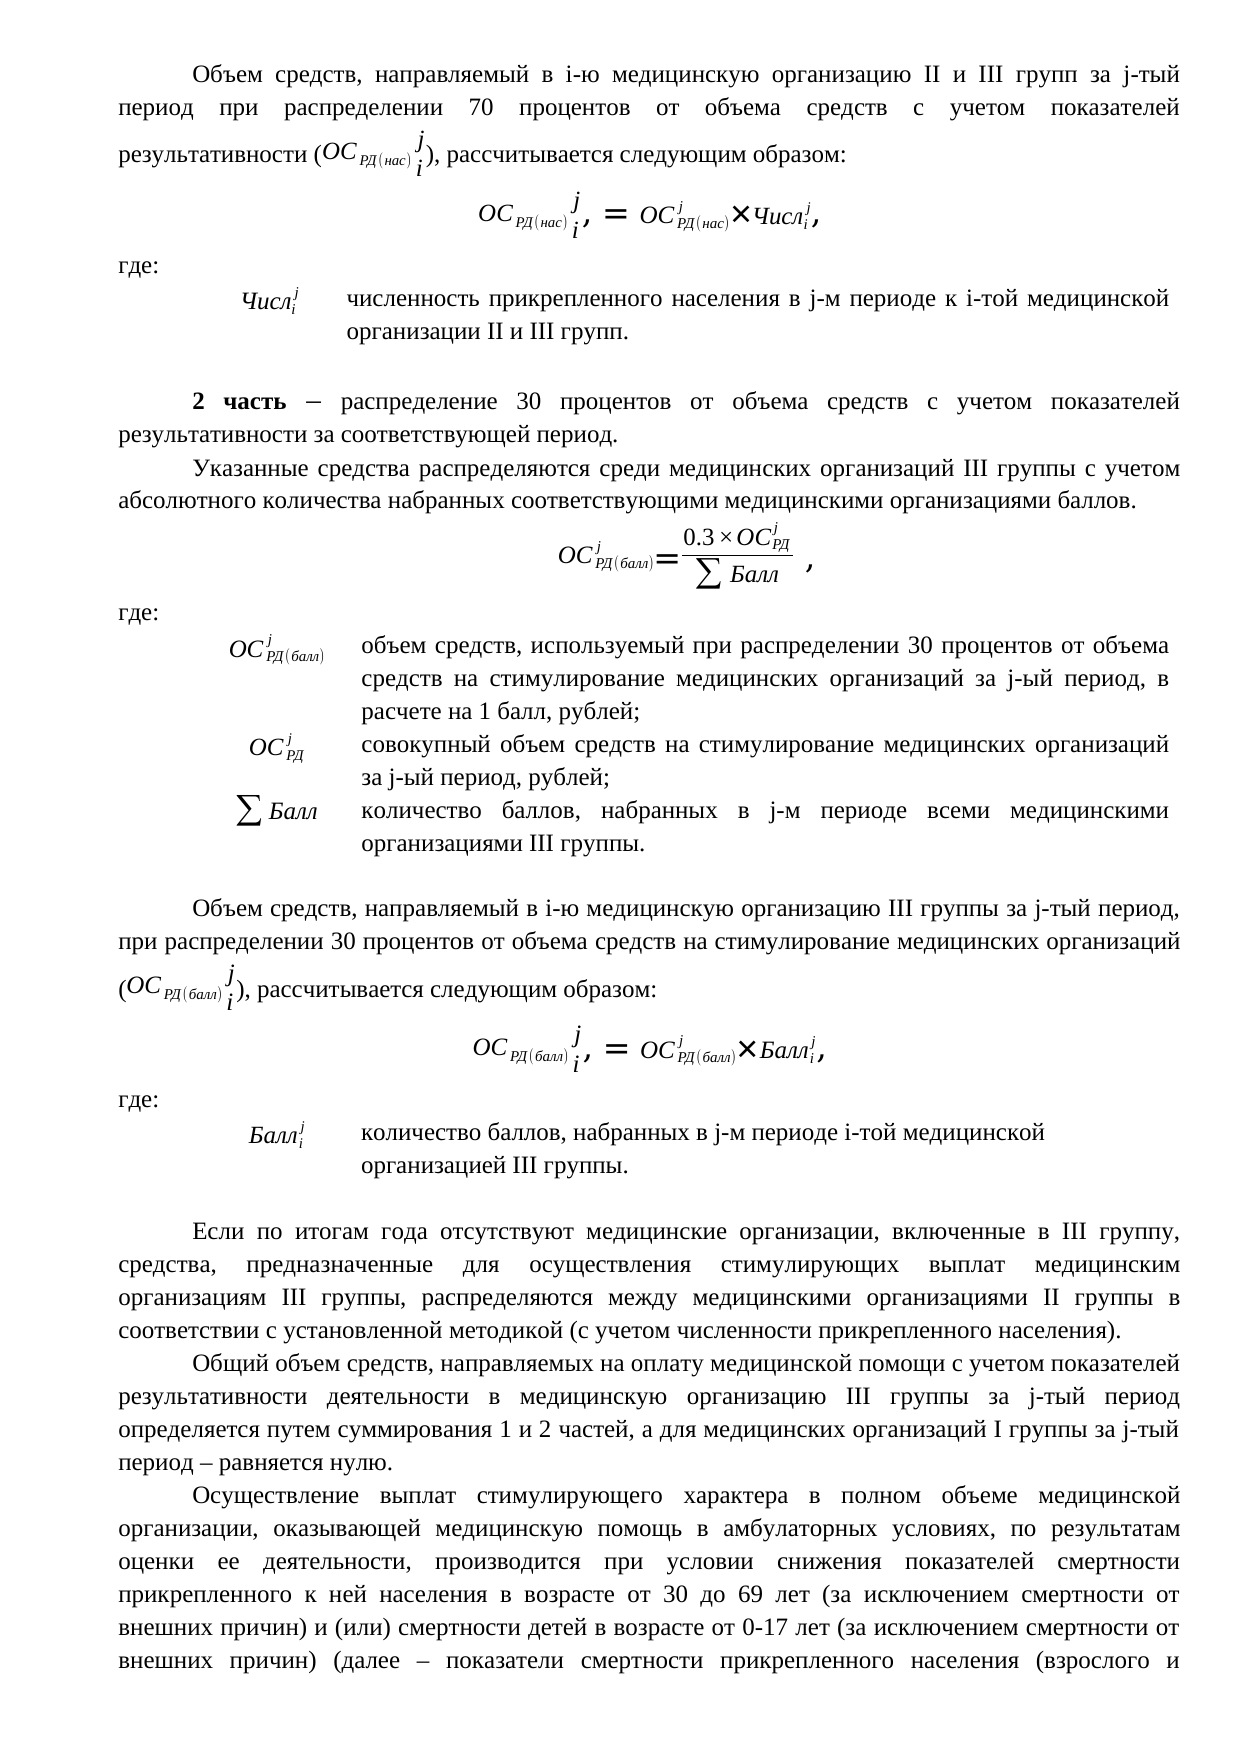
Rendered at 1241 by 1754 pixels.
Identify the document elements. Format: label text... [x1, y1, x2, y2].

text Если по итогам года отсутствуют медицинские организации, включенные в III группу, средства, предназначенные для осуществления стимулирующих выплат медицинским организациям III группы, распределяются между медицинскими организациями II группы в соответствии с установленной методикой (с учетом численности прикрепленного населения). [118, 1216, 1181, 1344]
text где: [118, 250, 1181, 279]
table_header [203, 283, 335, 349]
table_cell [203, 729, 350, 795]
text Объем средств, направляемый в i-ю медицинскую организацию III группы за j-тый период, при распределении 30 процентов от объема средств на стимулирование медицинских организаций (), рассчитывается следующим образом: [118, 893, 1181, 1017]
table_cell количество баллов, набранных в j-м периоде всеми медицинскими организациями III группы. [350, 795, 1181, 860]
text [118, 1480, 1181, 1674]
text , = ×, [118, 1021, 1181, 1078]
text где: [118, 597, 1181, 626]
text где: [118, 1084, 1181, 1113]
text Общий объем средств, направляемых на оплату медицинской помощи с учетом показателей результативности деятельности в медицинскую организацию III группы за j-тый период определяется путем суммирования 1 и 2 частей, а для медицинских организаций I группы за j-тый период – равняется нулю. [118, 1348, 1181, 1476]
table_header численность прикрепленного населения в j-м периоде к i-той медицинской организации II и III групп. [335, 283, 1181, 349]
text , = ×, [118, 187, 1181, 244]
text Указанные средства распределяются среди медицинских организаций III группы с учетом абсолютного количества набранных соответствующими медицинскими организациями баллов. [118, 453, 1181, 514]
table_cell совокупный объем средств на стимулирование медицинских организаций за j-ый период, рублей; [350, 729, 1181, 795]
text = , [118, 519, 1181, 591]
table_header объем средств, используемый при распределении 30 процентов от объема средств на стимулирование медицинских организаций за j-ый период, в расчете на 1 балл, рублей; [350, 630, 1181, 729]
text 2 часть – распределение 30 процентов от объема средств с учетом показателей результативности за соответствующей период. [118, 382, 1181, 448]
table_header [203, 630, 350, 729]
table_cell [203, 795, 350, 860]
table_header [203, 1118, 349, 1183]
text Объем средств, направляемый в i-ю медицинскую организацию II и III групп за j-тый период при распределении 70 процентов от объема средств с учетом показателей результативности (), рассчитывается следующим образом: [118, 59, 1181, 182]
table_header количество баллов, набранных в j-м периоде i-той медицинской организацией III группы. [350, 1118, 1181, 1183]
